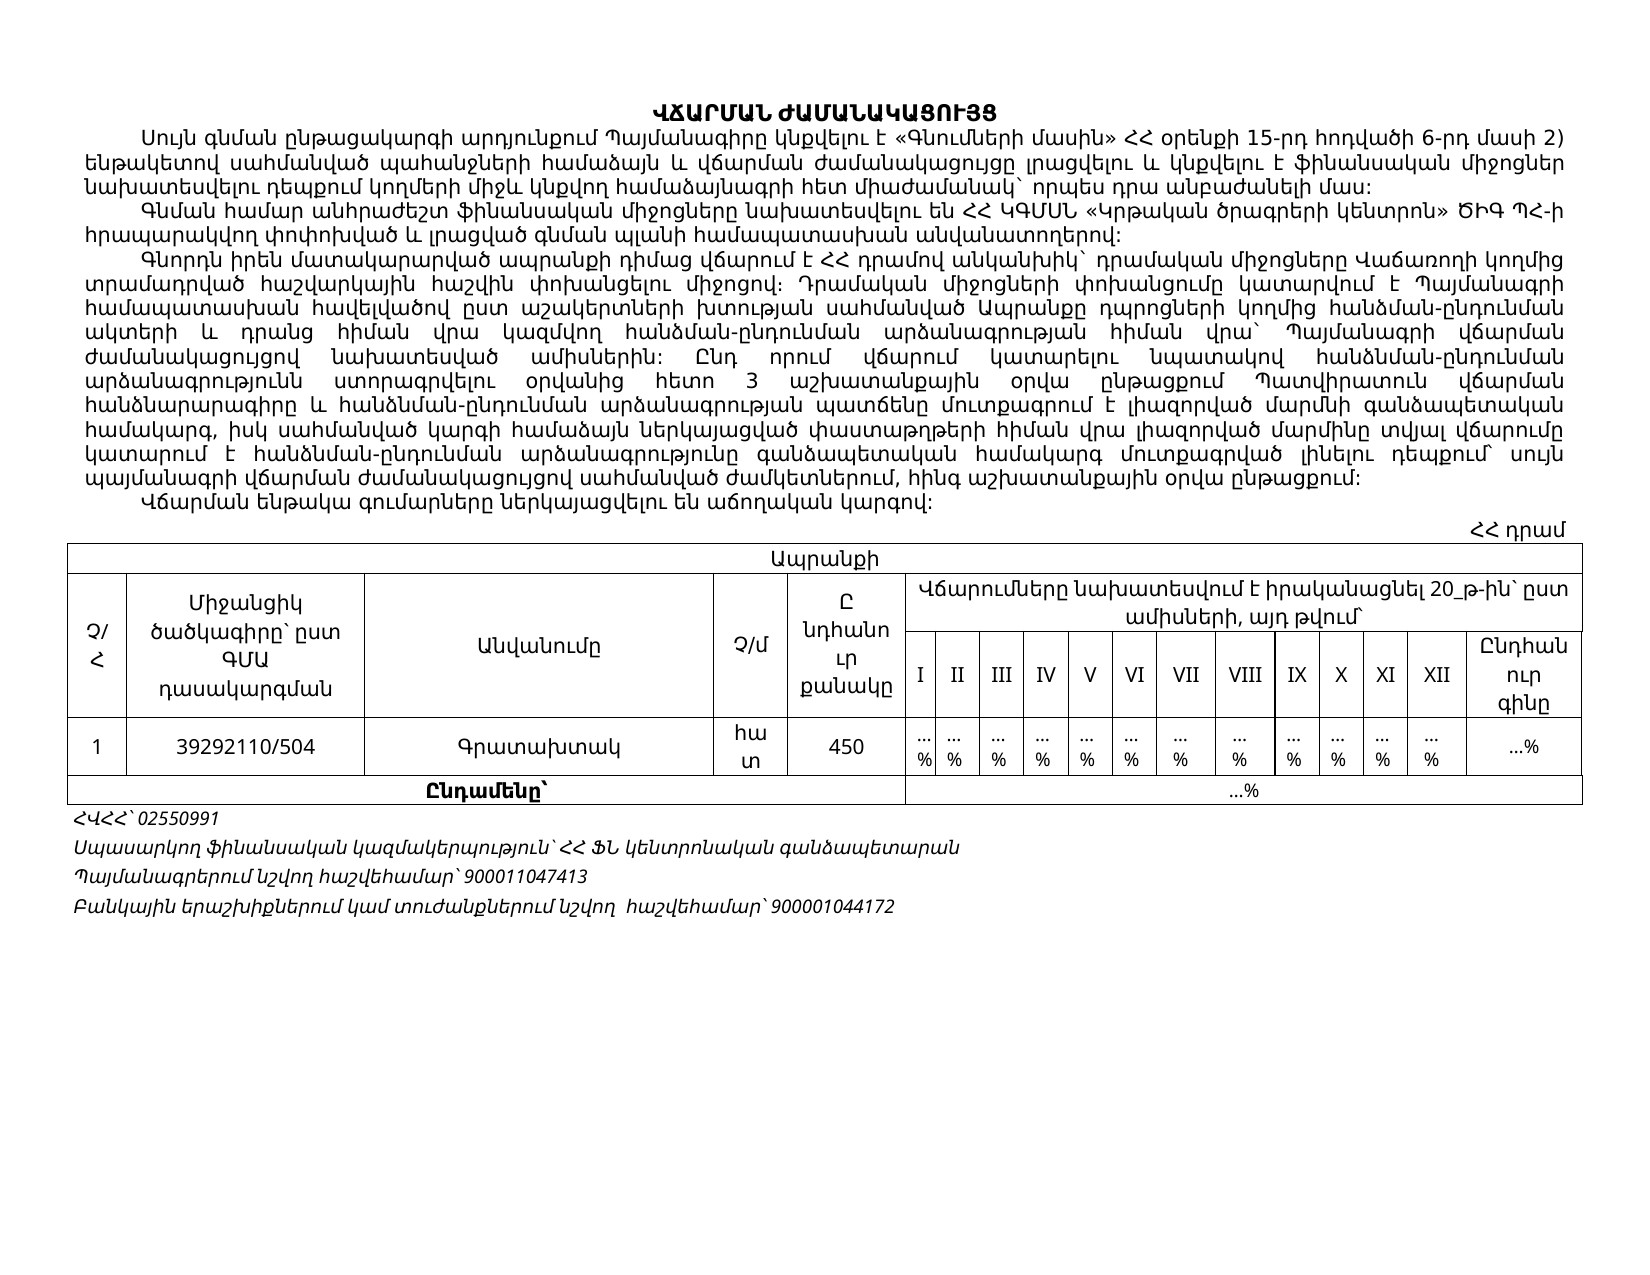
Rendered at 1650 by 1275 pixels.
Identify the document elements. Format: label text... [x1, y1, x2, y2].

table_cell Ընդհանուր քանակը [788, 574, 905, 717]
table_header Ապրանքի [68, 544, 1582, 573]
table_cell …% [936, 718, 979, 775]
table_cell Չ/մ [714, 574, 787, 717]
table_cell …% [1157, 718, 1215, 775]
table_cell V [1069, 632, 1112, 717]
table_cell …% [1113, 718, 1156, 775]
table_cell X [1320, 632, 1363, 717]
table_cell …% [1467, 718, 1581, 775]
table_cell …% [1024, 718, 1068, 775]
table_cell Չ/Հ [68, 574, 126, 717]
text ՀՀ դրամ [94, 515, 1566, 543]
text Վճարման ենթակա գումարները ներկայացվելու են աճողական կարգով: [84, 490, 1566, 515]
table_cell VII [1157, 632, 1215, 717]
table_cell VI [1113, 632, 1156, 717]
text Սպասարկող ֆինանսական կազմակերպություն` ՀՀ ՖՆ կենտրոնական գանձապետարան [29, 834, 1547, 860]
table_cell I [906, 632, 935, 717]
table_cell Ընդհանուր գինը [1467, 632, 1581, 717]
table_cell 1 [68, 718, 126, 775]
text Պայմանագրերում նշվող հաշվեհամար՝ 900011047413 [29, 864, 1547, 889]
table_cell …% [1276, 718, 1319, 775]
table_cell II [936, 632, 979, 717]
table_cell Ընդամենը՝ [68, 776, 905, 804]
table_cell …% [906, 776, 1582, 804]
table_cell 450 [788, 718, 905, 775]
table_cell 39292110/504 [127, 718, 364, 775]
table_cell IV [1024, 632, 1068, 717]
text Գնման համար անհրաժեշտ ֆինանսական միջոցները նախատեսվելու են ՀՀ ԿԳՄՍՆ «Կրթական ծրագրերի կենտրոն» ԾԻԳ ՊՀ-ի հրապարակվող փոփոխված և լրացված գնման պլանի համապատասխան անվանատողերով: [84, 199, 1566, 248]
table_cell Վճարումները նախատեսվում է իրականացնել 20_թ-ին` ըստ ամիսների, այդ թվում՝ [906, 574, 1582, 631]
table_cell Միջանցիկ ծածկագիրը` ըստ ԳՄԱ դասակարգման [127, 574, 364, 717]
table_cell Անվանումը [365, 574, 713, 717]
table_cell …% [1364, 718, 1407, 775]
table_cell …% [1069, 718, 1112, 775]
table_cell VIII [1216, 632, 1274, 717]
table_cell …% [1216, 718, 1274, 775]
table_cell հատ [714, 718, 787, 775]
table_cell XI [1364, 632, 1407, 717]
text Սույն գնման ընթացակարգի արդյունքում Պայմանագիրը կնքվելու է «Գնումների մասին» ՀՀ օրենքի 15-րդ հոդվածի 6-րդ մասի 2) ենթակետով սահմանված պահանջների համաձայն և վճարման ժամանակացույցը լրացվելու և կնքվելու է ֆինանսական միջոցներ նախատեսվելու դեպքում կողմերի միջև կնքվող համաձայնագրի հետ միաժամանակ` որպես դրա անբաժանելի մաս: [84, 126, 1566, 199]
text Գնորդն իրեն մատակարարված ապրանքի դիմաց վճարում է ՀՀ դրամով անկանխիկ` դրամական միջոցները Վաճառողի կողմից տրամադրված հաշվարկային հաշվին փոխանցելու միջոցով։ Դրամական միջոցների փոխանցումը կատարվում է Պայմանագրի համապատասխան հավելվածով ըստ աշակերտների խտության սահմանված Ապրանքը դպրոցների կողմից հանձման-ընդունման ակտերի և դրանց հիման վրա կազմվող հանձման-ընդունման արձանագրության հիման վրա` Պայմանագրի վճարման ժամանակացույցով նախատեսված ամիսներին: Ընդ որում վճարում կատարելու նպատակով հանձնման-ընդունման արձանագրությունն ստորագրվելու օրվանից հետո 3 աշխատանքային օրվա ընթացքում Պատվիրատուն վճարման հանձնարարագիրը և հանձնման-ընդունման արձանագրության պատճենը մուտքագրում է լիազորված մարմնի գանձապետական համակարգ, իսկ սահմանված կարգի համաձայն ներկայացված փաստաթղթերի հիման վրա լիազորված մարմինը տվյալ վճարումը կատարում է հանձնման-ընդունման արձանագրությունը գանձապետական համակարգ մուտքագրված լինելու դեպքում՝ սույն պայմանագրի վճարման ժամանակացույցով սահմանված ժամկետներում, հինգ աշխատանքային օրվա ընթացքում: [84, 248, 1566, 490]
table_cell …% [980, 718, 1023, 775]
table_cell …% [1408, 718, 1466, 775]
list ՎՃԱՐՄԱՆ ԺԱՄԱՆԱԿԱՑՈՒՅՑ [103, 100, 1547, 126]
text Բանկային երաշխիքներում կամ տուժանքներում նշվող հաշվեհամար՝ 900001044172 [29, 893, 1547, 919]
text ՀՎՀՀ՝ 02550991 [29, 805, 1547, 831]
table_cell …% [906, 718, 935, 775]
table_cell …% [1320, 718, 1363, 775]
table_cell III [980, 632, 1023, 717]
table_cell Գրատախտակ [365, 718, 713, 775]
table_cell IX [1276, 632, 1319, 717]
table_cell XII [1408, 632, 1466, 717]
